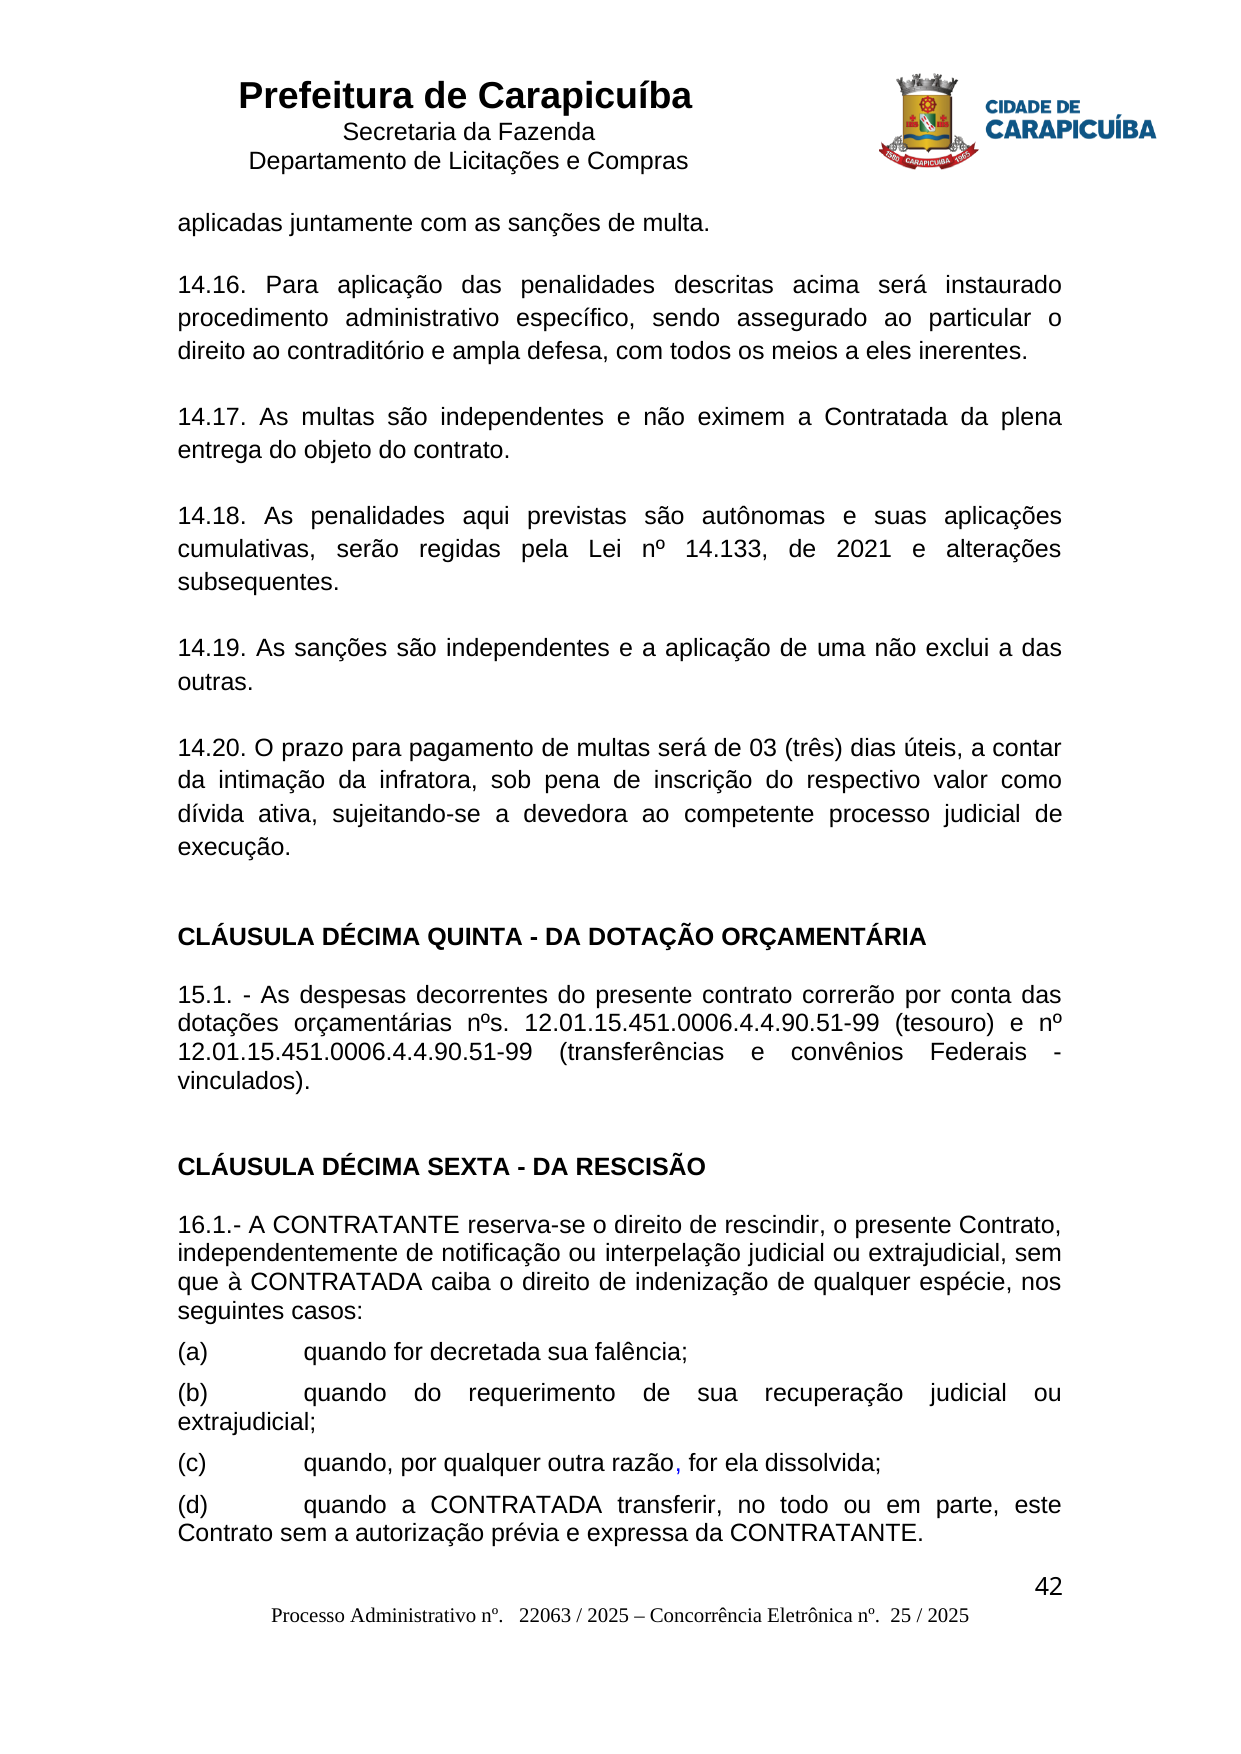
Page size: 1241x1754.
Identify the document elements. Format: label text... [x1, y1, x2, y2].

text 14.17. As multas são independentes e não eximem a Contratada da plena entrega do objeto do contrato. [177, 402, 1063, 464]
list quando do requerimento de sua recuperação judicial ou extrajudicial; [177, 1378, 1063, 1436]
list quando a CONTRATADA transferir, no todo ou em parte, este Contrato sem a autorização prévia e expressa da CONTRATANTE. [177, 1489, 1063, 1547]
picture [877, 65, 1159, 172]
text 14.18. As penalidades aqui previstas são autônomas e suas aplicações cumulativas, serão regidas pela Lei nº 14.133, de 2021 e alterações subsequentes. [177, 501, 1063, 596]
text 14.16. Para aplicação das penalidades descritas acima será instaurado procedimento administrativo específico, sendo assegurado ao particular o direito ao contraditório e ampla defesa, com todos os meios a eles inerentes. [177, 270, 1063, 365]
text 14.15. As sanções de suspensão e declaração de inidoneidade poderão ser aplicadas juntamente com as sanções de multa. [177, 208, 1063, 237]
text CLÁUSULA DÉCIMA SEXTA - DA RESCISÃO [177, 1152, 1063, 1181]
list quando for decretada sua falência; [177, 1337, 1063, 1366]
text 14.20. O prazo para pagamento de multas será de 03 (três) dias úteis, a contar da intimação da infratora, sob pena de inscrição do respectivo valor como dívida ativa, sujeitando-se a devedora ao competente processo judicial de execução. [177, 732, 1063, 860]
text 14.19. As sanções são independentes e a aplicação de uma não exclui a das outras. [177, 633, 1063, 695]
text 16.1.- A CONTRATANTE reserva-se o direito de rescindir, o presente Contrato, independentemente de notificação ou interpelação judicial ou extrajudicial, sem que à CONTRATADA caiba o direito de indenização de qualquer espécie, nos seguintes casos: [177, 1209, 1063, 1324]
list quando, por qualquer outra razão, for ela dissolvida; [177, 1448, 1063, 1477]
text 15.1. - As despesas decorrentes do presente contrato correrão por conta das dotações orçamentárias nºs. 12.01.15.451.0006.4.4.90.51-99 (tesouro) e nº 12.01.15.451.0006.4.4.90.51-99 (transferências e convênios Federais - vinculados). [177, 979, 1063, 1094]
text CLÁUSULA DÉCIMA QUINTA - DA DOTAÇÃO ORÇAMENTÁRIA [177, 922, 1063, 951]
